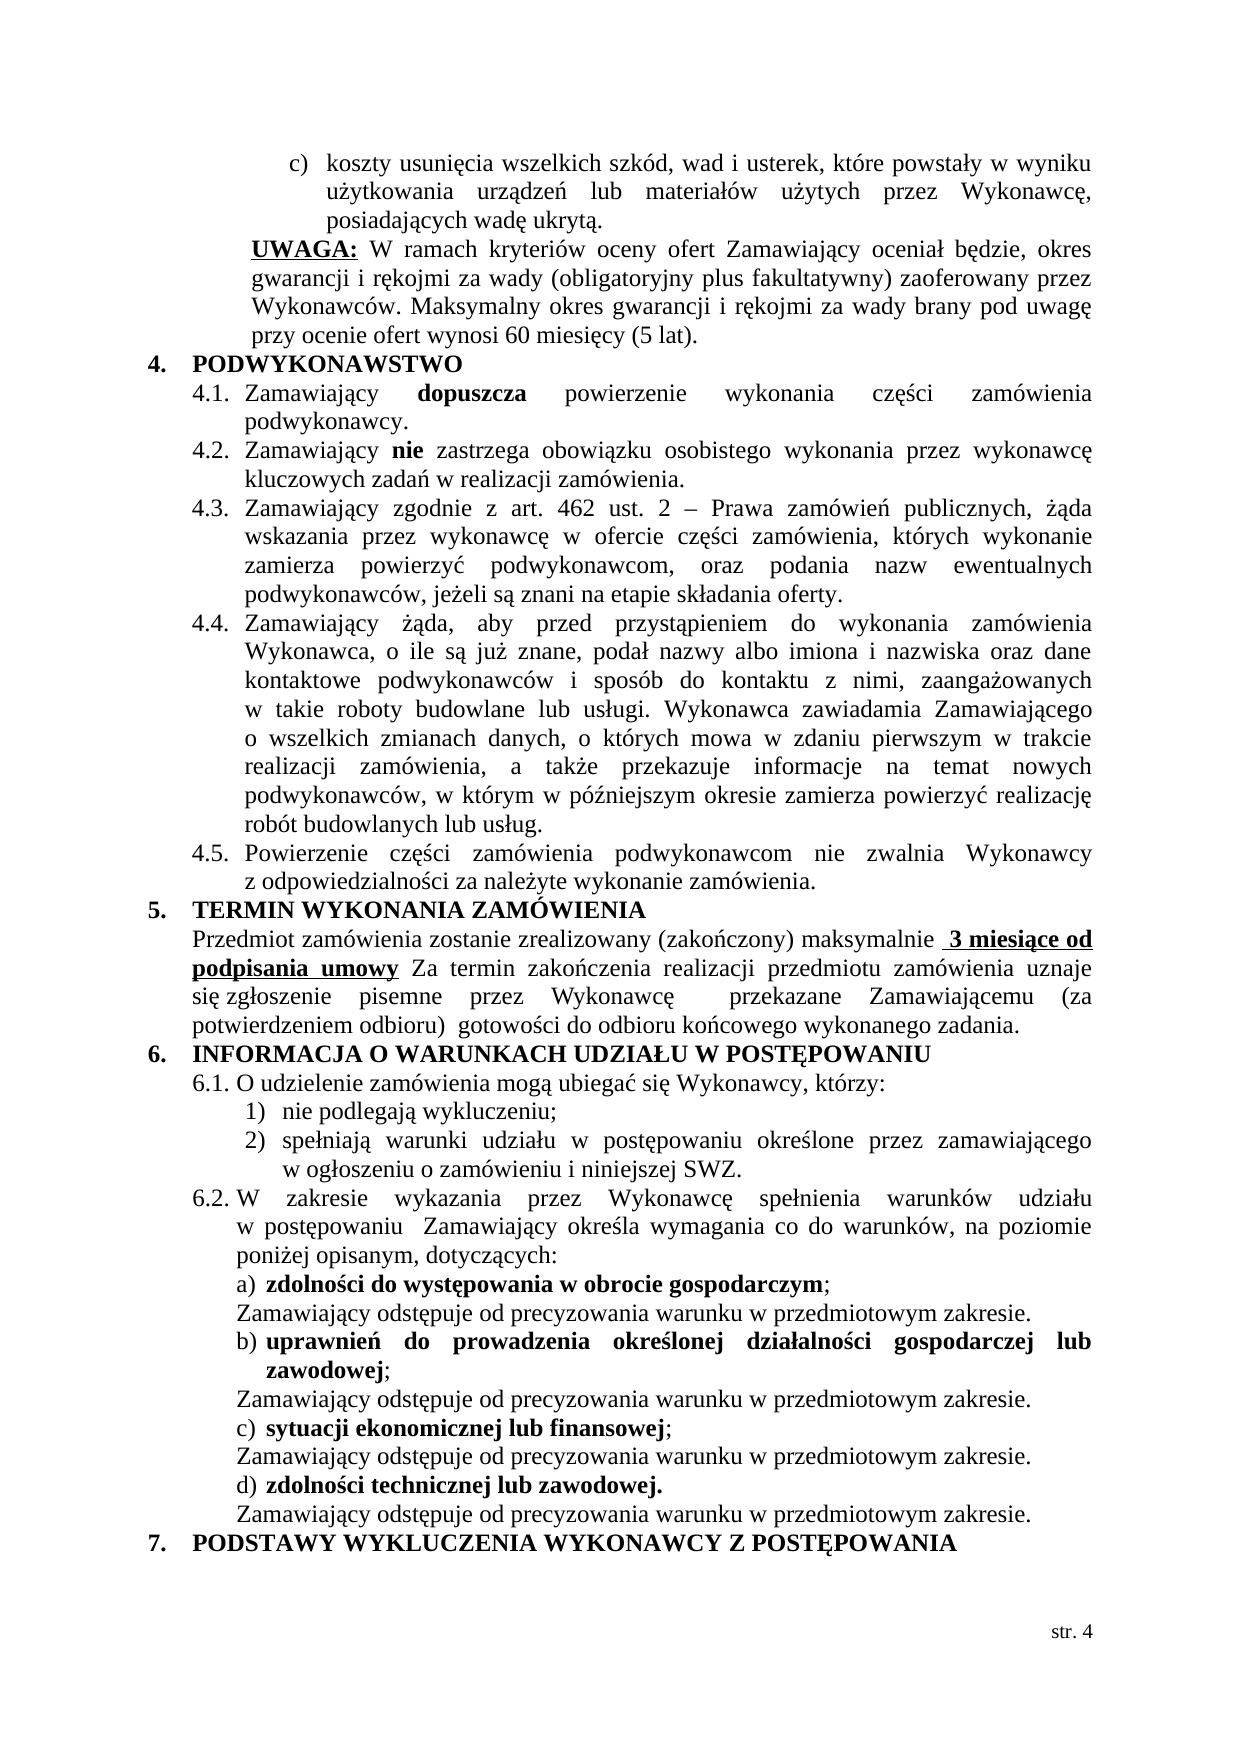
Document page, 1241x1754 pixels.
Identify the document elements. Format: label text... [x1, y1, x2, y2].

list zdolności technicznej lub zawodowej. [236, 1470, 1093, 1499]
list koszty usunięcia wszelkich szkód, wad i usterek, które powstały w wyniku użytkowania urządzeń lub materiałów użytych przez Wykonawcę, posiadających wadę ukrytą. [289, 148, 1093, 234]
text TERMIN WYKONANIA ZAMÓWIENIA [148, 895, 1093, 924]
list Zamawiający żąda, aby przed przystąpieniem do wykonania zamówienia Wykonawca, o ile są już znane, podał nazwy albo imiona i nazwiska oraz dane kontaktowe podwykonawców i sposób do kontaktu z nimi, zaangażowanych w takie roboty budowlane lub usługi. Wykonawca zawiadamia Zamawiającego o wszelkich zmianach danych, o których mowa w zdaniu pierwszym w trakcie realizacji zamówienia, a także przekazuje informacje na temat nowych podwykonawców, w którym w późniejszym okresie zamierza powierzyć realizację robót budowlanych lub usług. [192, 608, 1093, 838]
list uprawnień do prowadzenia określonej działalności gospodarczej lub zawodowej; [236, 1326, 1093, 1384]
list Zamawiający dopuszcza powierzenie wykonania części zamówienia podwykonawcy. [192, 378, 1093, 435]
list spełniają warunki udziału w postępowaniu określone przez zamawiającego w ogłoszeniu o zamówieniu i niniejszej SWZ. [244, 1125, 1093, 1183]
text UWAGA: W ramach kryteriów oceny ofert Zamawiający oceniał będzie, okres gwarancji i rękojmi za wady (obligatoryjny plus fakultatywny) zaoferowany przez Wykonawców. Maksymalny okres gwarancji i rękojmi za wady brany pod uwagę przy ocenie ofert wynosi 60 miesięcy (5 lat). [251, 234, 1093, 349]
list W zakresie wykazania przez Wykonawcę spełnienia warunków udziału w postępowaniu Zamawiający określa wymagania co do warunków, na poziomie poniżej opisanym, dotyczących: [192, 1183, 1093, 1269]
list sytuacji ekonomicznej lub finansowej; [236, 1413, 1093, 1441]
text Przedmiot zamówienia zostanie zrealizowany (zakończony) maksymalnie 3 miesiące od podpisania umowy Za termin zakończenia realizacji przedmiotu zamówienia uznaje się zgłoszenie pisemne przez Wykonawcę przekazane Zamawiającemu (za potwierdzeniem odbioru) gotowości do odbioru końcowego wykonanego zadania. [192, 924, 1093, 1039]
list Zamawiający odstępuje od precyzowania warunku w przedmiotowym zakresie. [236, 1441, 1093, 1470]
list Powierzenie części zamówienia podwykonawcom nie zwalnia Wykonawcy z odpowiedzialności za należyte wykonanie zamówienia. [192, 838, 1093, 895]
list nie podlegają wykluczeniu; [244, 1096, 1093, 1125]
list zdolności do występowania w obrocie gospodarczym; [236, 1269, 1093, 1298]
list Zamawiający odstępuje od precyzowania warunku w przedmiotowym zakresie. [236, 1499, 1093, 1528]
list Zamawiający zgodnie z art. 462 ust. 2 – Prawa zamówień publicznych, żąda wskazania przez wykonawcę w ofercie części zamówienia, których wykonanie zamierza powierzyć podwykonawcom, oraz podania nazw ewentualnych podwykonawców, jeżeli są znani na etapie składania oferty. [192, 493, 1093, 608]
text INFORMACJA O WARUNKACH UDZIAŁU W POSTĘPOWANIU [148, 1039, 1093, 1068]
list Zamawiający nie zastrzega obowiązku osobistego wykonania przez wykonawcę kluczowych zadań w realizacji zamówienia. [192, 435, 1093, 493]
list O udzielenie zamówienia mogą ubiegać się Wykonawcy, którzy: [192, 1068, 1093, 1096]
list Zamawiający odstępuje od precyzowania warunku w przedmiotowym zakresie. [236, 1298, 1093, 1326]
text PODSTAWY WYKLUCZENIA WYKONAWCY Z POSTĘPOWANIA [148, 1528, 1093, 1556]
list Zamawiający odstępuje od precyzowania warunku w przedmiotowym zakresie. [236, 1384, 1093, 1413]
text PODWYKONAWSTWO [148, 349, 1093, 378]
